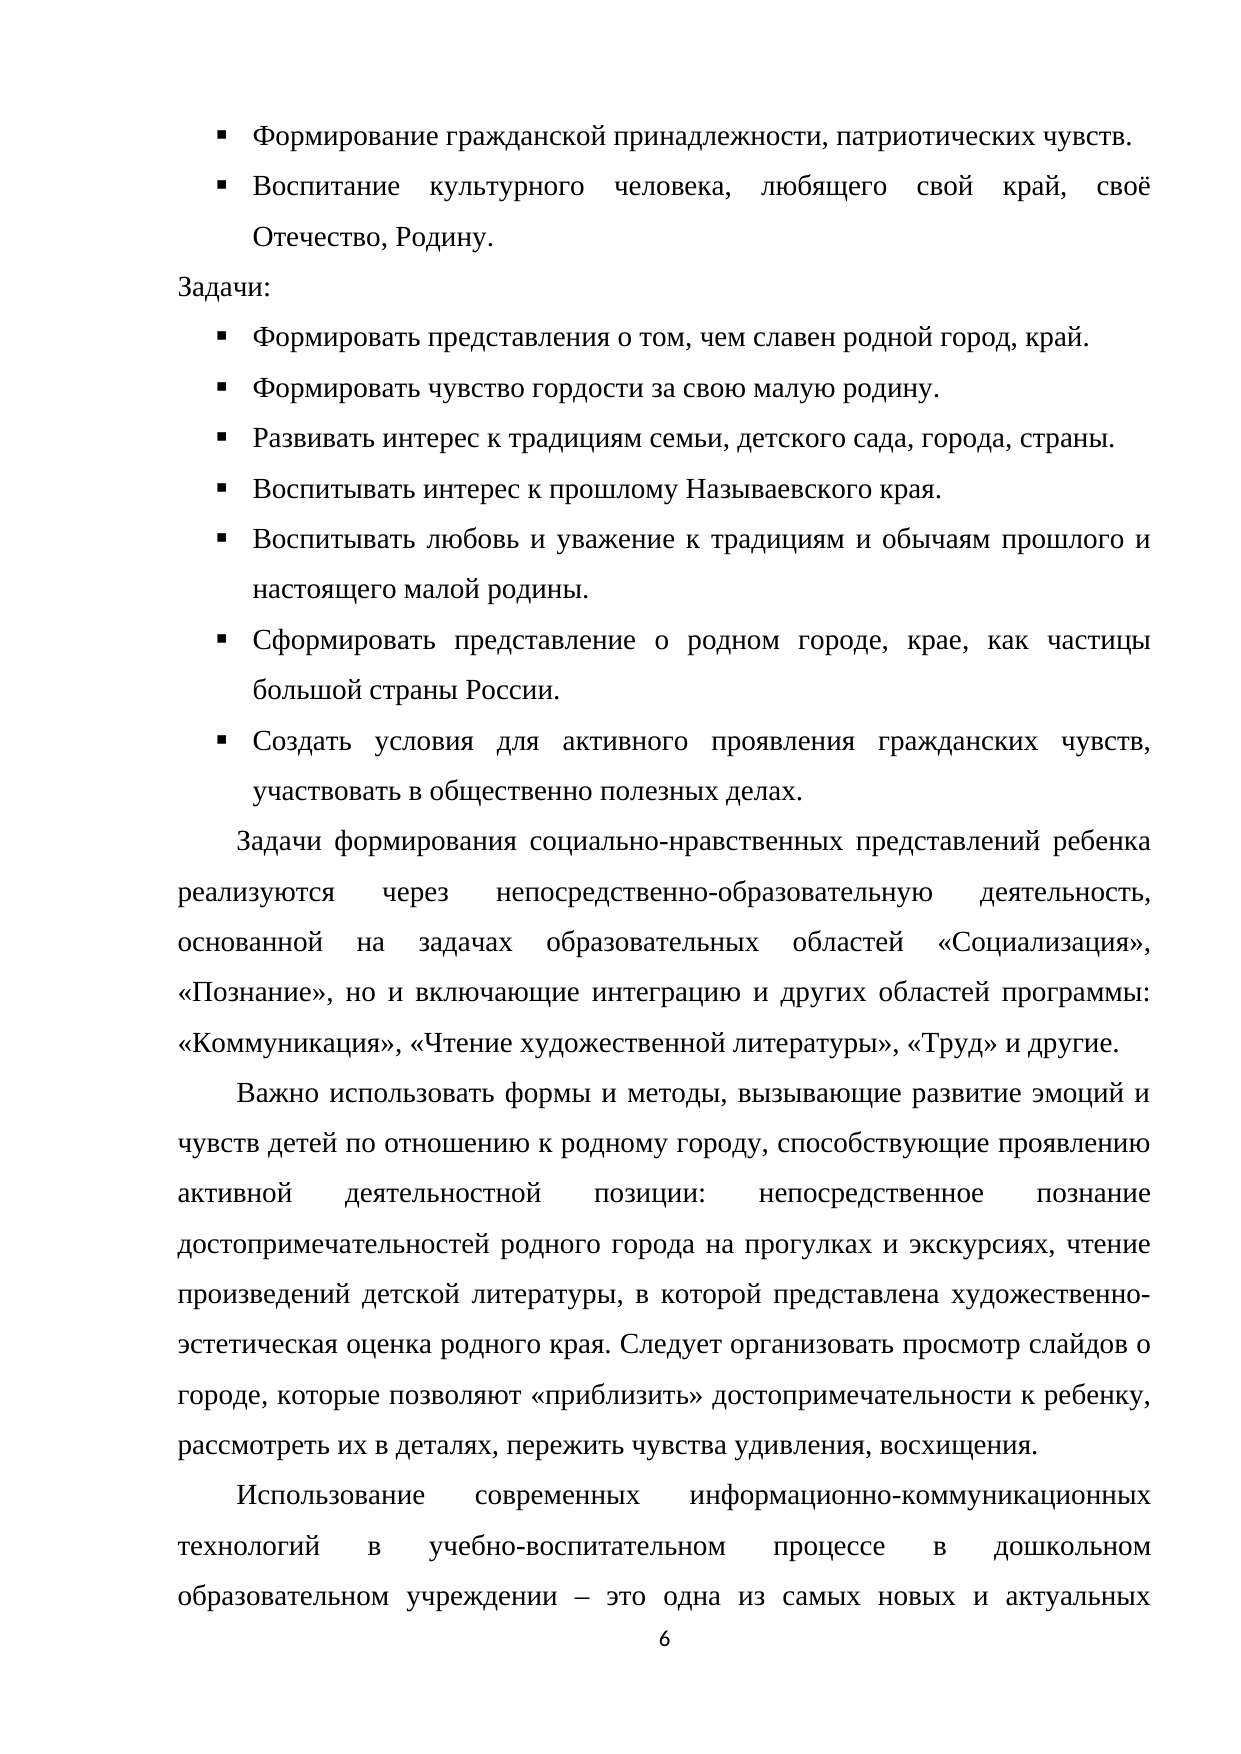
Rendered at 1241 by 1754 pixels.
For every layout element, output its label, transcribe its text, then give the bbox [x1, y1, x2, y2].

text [177, 1477, 1152, 1612]
list Развивать интерес к традициям семьи, детского сада, города, страны. [215, 420, 1152, 454]
text Задачи формирования социально-нравственных представлений ребенка реализуются через непосредственно-образовательную деятельность, основанной на задачах образовательных областей «Социализация», «Познание», но и включающие интеграцию и других областей программы: «Коммуникация», «Чтение художественной литературы», «Труд» и другие. [177, 823, 1152, 1058]
text Важно использовать формы и методы, вызывающие развитие эмоций и чувств детей по отношению к родному городу, способствующие проявлению активной деятельностной позиции: непосредственное познание достопримечательностей родного города на прогулках и экскурсиях, чтение произведений детской литературы, в которой представлена художественно-эстетическая оценка родного края. Следует организовать просмотр слайдов о городе, которые позволяют «приблизить» достопримечательности к ребенку, рассмотреть их в деталях, пережить чувства удивления, восхищения. [177, 1075, 1152, 1461]
list Сформировать представление о родном городе, крае, как частицы большой страны России. [215, 622, 1152, 706]
list Воспитывать любовь и уважение к традициям и обычаям прошлого и настоящего малой родины. [215, 521, 1152, 605]
list Воспитание культурного человека, любящего свой край, своё Отечество, Родину. [215, 168, 1152, 252]
list Формировать представления о том, чем славен родной город, край. [215, 319, 1152, 353]
text Задачи: [177, 269, 1152, 303]
list Создать условия для активного проявления гражданских чувств, участвовать в общественно полезных делах. [215, 723, 1152, 807]
list Воспитывать интерес к прошлому Называевского края. [215, 471, 1152, 504]
list Формирование гражданской принадлежности, патриотических чувств. [215, 118, 1152, 152]
list Формировать чувство гордости за свою малую родину. [215, 370, 1152, 404]
